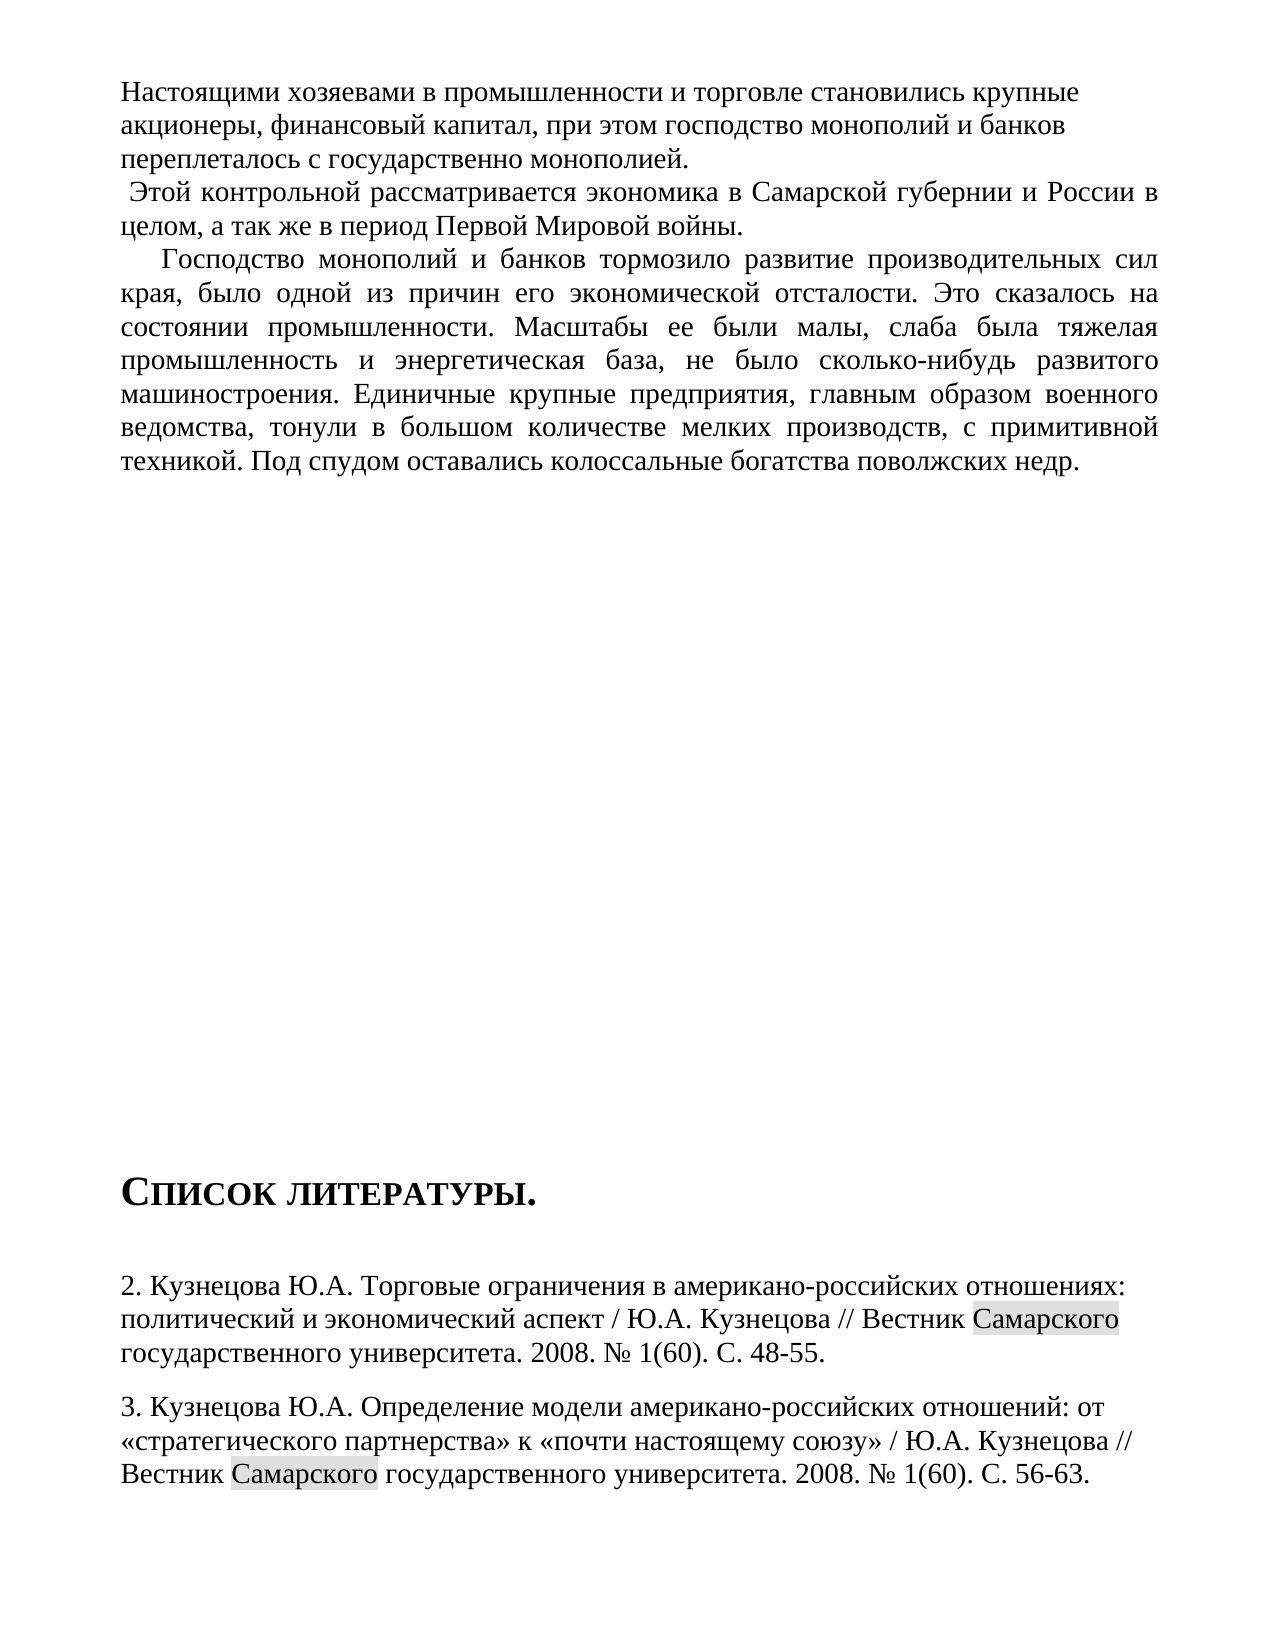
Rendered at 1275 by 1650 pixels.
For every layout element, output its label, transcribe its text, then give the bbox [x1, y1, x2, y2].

text 3. Кузнецова Ю.А. Определение модели американо-российских отношений: от «стратегического партнерства» к «почти настоящему союзу» / Ю.А. Кузнецова // Вестник Самарского государственного университета. 2008. № 1(60). С. 56-63. [120, 1389, 1159, 1490]
text 2. Кузнецова Ю.А. Торговые ограничения в американо-российских отношениях: политический и экономический аспект / Ю.А. Кузнецова // Вестник Самарского государственного университета. 2008. № 1(60). С. 48-55. [120, 1268, 1159, 1368]
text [120, 74, 1159, 174]
text Этой контрольной рассматривается экономика в Самарской губернии и России в целом, а так же в период Первой Мировой войны. [120, 174, 1159, 242]
text Господство монополий и банков тормозило развитие производительных сил края, было одной из причин его экономической отсталости. Это сказалось на состоянии промышленности. Масштабы ее были малы, слаба была тяжелая промышленность и энергетическая база, не было сколько-нибудь развитого машиностроения. Единичные крупные предприятия, главным образом военного ведомства, тонули в большом количестве мелких производств, с примитивной техникой. Под спудом оставались колоссальные богатства поволжских недр. [120, 242, 1159, 476]
text Список литературы. [120, 1166, 1159, 1214]
